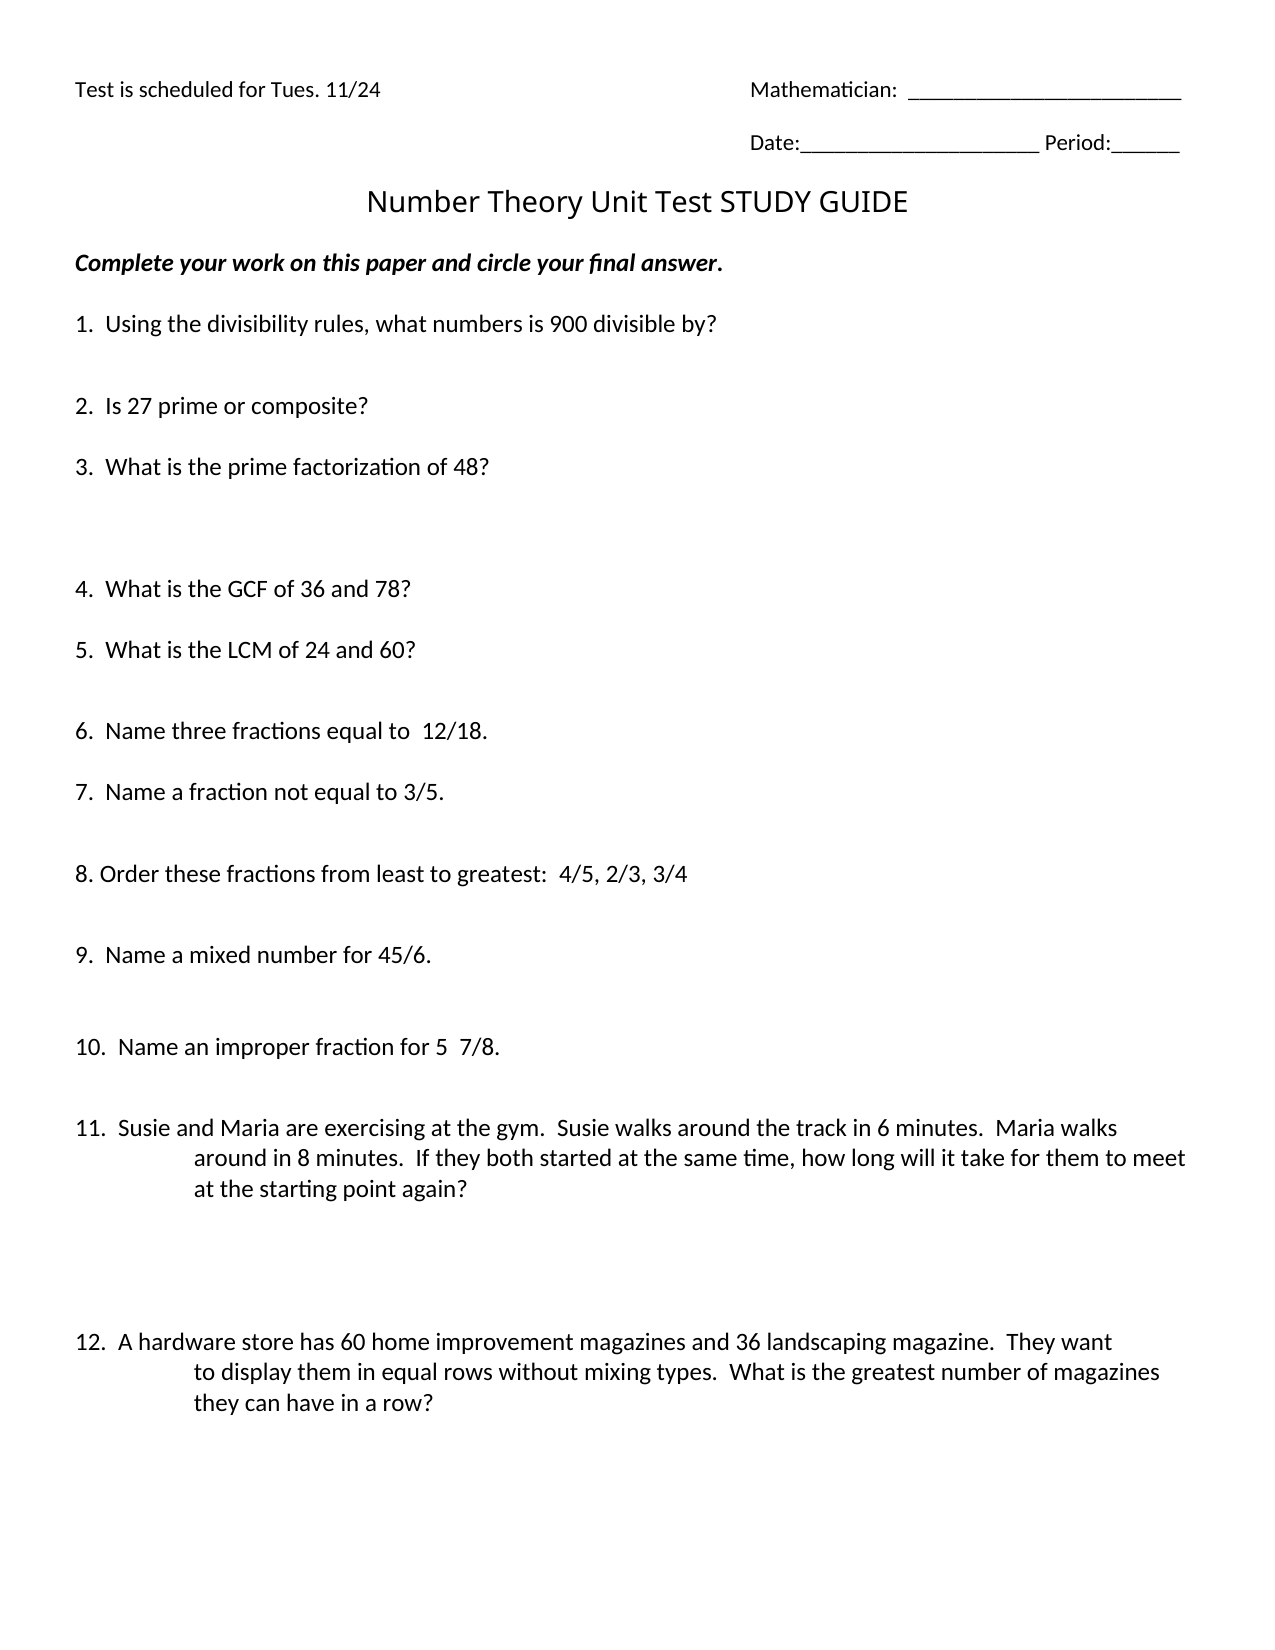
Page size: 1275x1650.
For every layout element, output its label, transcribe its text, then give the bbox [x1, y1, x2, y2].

text 4. What is the GCF of 36 and 78? [75, 573, 1200, 603]
text Complete your work on this paper and circle your final answer. [75, 247, 1200, 278]
text 10. Name an improper fraction for 5 7/8. [75, 1031, 1200, 1061]
text they can have in a row? [75, 1387, 1200, 1417]
text 5. What is the LCM of 24 and 60? [75, 634, 1200, 664]
text 9. Name a mixed number for 45/6. [75, 939, 1200, 970]
text around in 8 minutes. If they both started at the same time, how long will it take for them to meet [75, 1143, 1200, 1173]
text at the starting point again? [75, 1173, 1200, 1204]
text 7. Name a fraction not equal to 3/5. [75, 776, 1200, 807]
text 8. Order these fractions from least to greatest: 4/5, 2/3, 3/4 [75, 858, 1200, 888]
text 12. A hardware store has 60 home improvement magazines and 36 landscaping magazine. They want [75, 1326, 1200, 1356]
text 11. Susie and Maria are exercising at the gym. Susie walks around the track in 6 minutes. Maria walks [75, 1112, 1200, 1143]
text to display them in equal rows without mixing types. What is the greatest number of magazines [75, 1356, 1200, 1387]
text Number Theory Unit Test STUDY GUIDE [75, 181, 1200, 221]
text Date:_____________________ Period:______ [75, 128, 1200, 156]
text 2. Is 27 prime or composite? [75, 390, 1200, 420]
text 6. Name three fractions equal to 12/18. [75, 715, 1200, 746]
text Test is scheduled for Tues. 11/24 Mathematician: ________________________ [75, 75, 1200, 103]
text 1. Using the divisibility rules, what numbers is 900 divisible by? [75, 308, 1200, 339]
text 3. What is the prime factorization of 48? [75, 451, 1200, 481]
